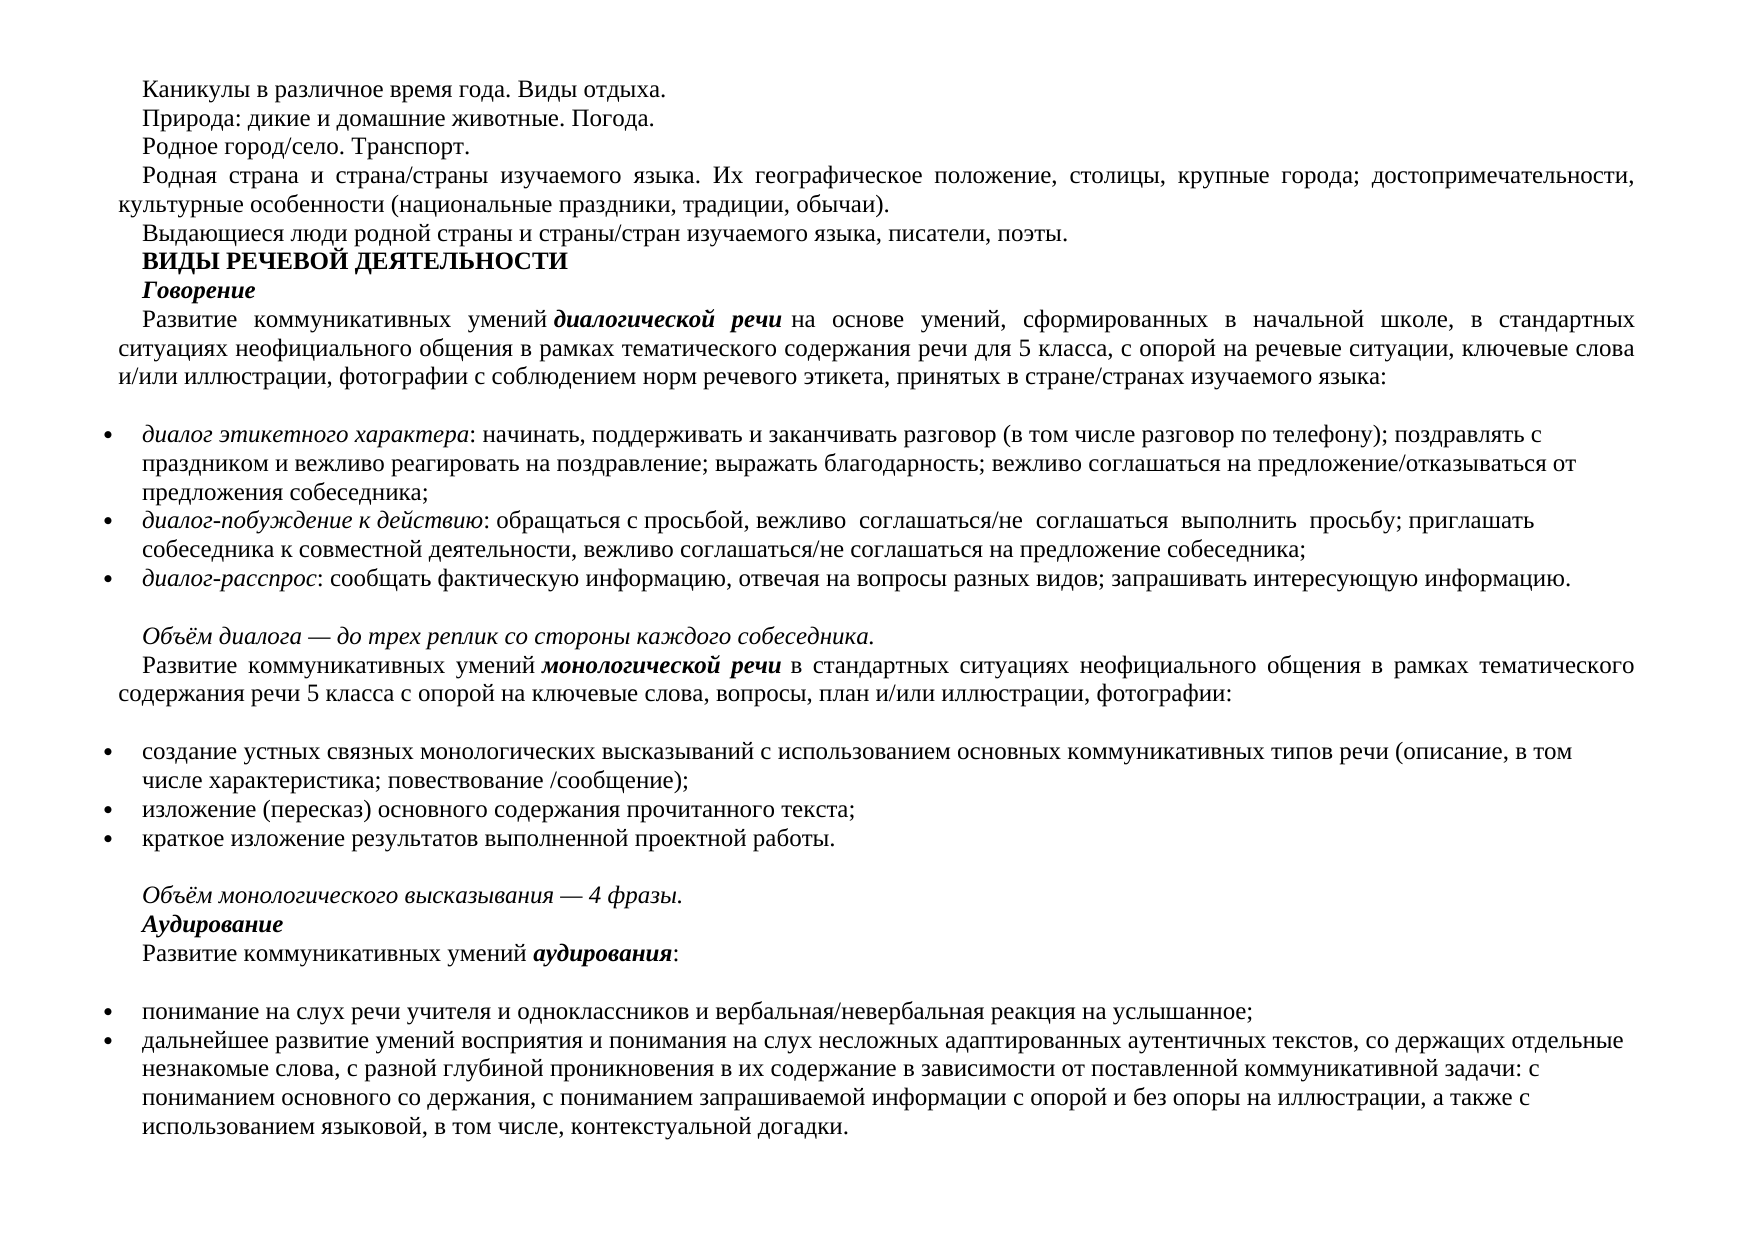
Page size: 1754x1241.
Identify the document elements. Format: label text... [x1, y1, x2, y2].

text Родная страна и страна/страны изучаемого языка. Их географическое положение, столицы, крупные города; достопримечательности, культурные особенности (национальные праздники, традиции, обычаи). [118, 160, 1636, 218]
text Аудирование [118, 909, 1636, 938]
text Природа: дикие и домашние животные. Погода. [118, 103, 1636, 131]
text Развитие коммуникативных умений аудирования: [118, 938, 1636, 967]
text Развитие коммуникативных умений диалогической речи на основе умений, сформированных в начальной школе, в стандартных ситуациях неофициального общения в рамках тематического содержания речи для 5 класса, с опорой на речевые ситуации, ключевые слова и/или иллюстрации, фотографии с соблюдением норм речевого этикета, принятых в стране/странах изучаемого языка: [118, 304, 1636, 390]
text Объём монологического высказывания — 4 фразы. [118, 881, 1636, 909]
list изложение (пересказ) основного содержания прочитанного текста; [104, 794, 1636, 823]
list дальнейшее развитие умений восприятия и понимания на слух несложных адаптированных аутентичных текстов, со держащих отдельные незнакомые слова, с разной глубиной проникновения в их содержание в зависимости от поставленной коммуникативной задачи: с пониманием основного со держания, с пониманием запрашиваемой информации с опорой и без опоры на иллюстрации, а также с использованием языковой, в том числе, контекстуальной догадки. [104, 1025, 1636, 1140]
list краткое изложение результатов выполненной проектной работы. [104, 823, 1636, 851]
list понимание на слух речи учителя и одноклассников и вербальная/невербальная реакция на услышанное; [104, 996, 1636, 1025]
text Родное город/село. Транспорт. [118, 131, 1636, 160]
list диалог-побуждение к действию: обращаться с просьбой, вежливо соглашаться/не соглашаться выполнить просьбу; приглашать собеседника к совместной деятельности, вежливо соглашаться/не соглашаться на предложение собеседника; [104, 506, 1636, 563]
text Говорение [118, 275, 1636, 304]
text ВИДЫ РЕЧЕВОЙ ДЕЯТЕЛЬНОСТИ [118, 246, 1636, 275]
text Объём диалога — до трех реплик со стороны каждого собеседника. [118, 621, 1636, 650]
list диалог этикетного характера: начинать, поддерживать и заканчивать разговор (в том числе разговор по телефону); поздравлять с праздником и вежливо реагировать на поздравление; выражать благодарность; вежливо соглашаться на предложение/отказываться от предложения собеседника; [104, 419, 1636, 506]
text Выдающиеся люди родной страны и страны/стран изучаемого языка, писатели, поэты. [118, 218, 1636, 246]
list создание устных связных монологических высказываний с использованием основных коммуникативных типов речи (описание, в том числе характеристика; повествование /сообщение); [104, 736, 1636, 794]
list диалог-расспрос: сообщать фактическую информацию, отвечая на вопросы разных видов; запрашивать интересующую информацию. [104, 563, 1636, 592]
text Развитие коммуникативных умений монологической речи в стандартных ситуациях неофициального общения в рамках тематического содержания речи 5 класса с опорой на ключевые слова, вопросы, план и/или иллюстрации, фотографии: [118, 650, 1636, 707]
text Каникулы в различное время года. Виды отдыха. [118, 74, 1636, 103]
